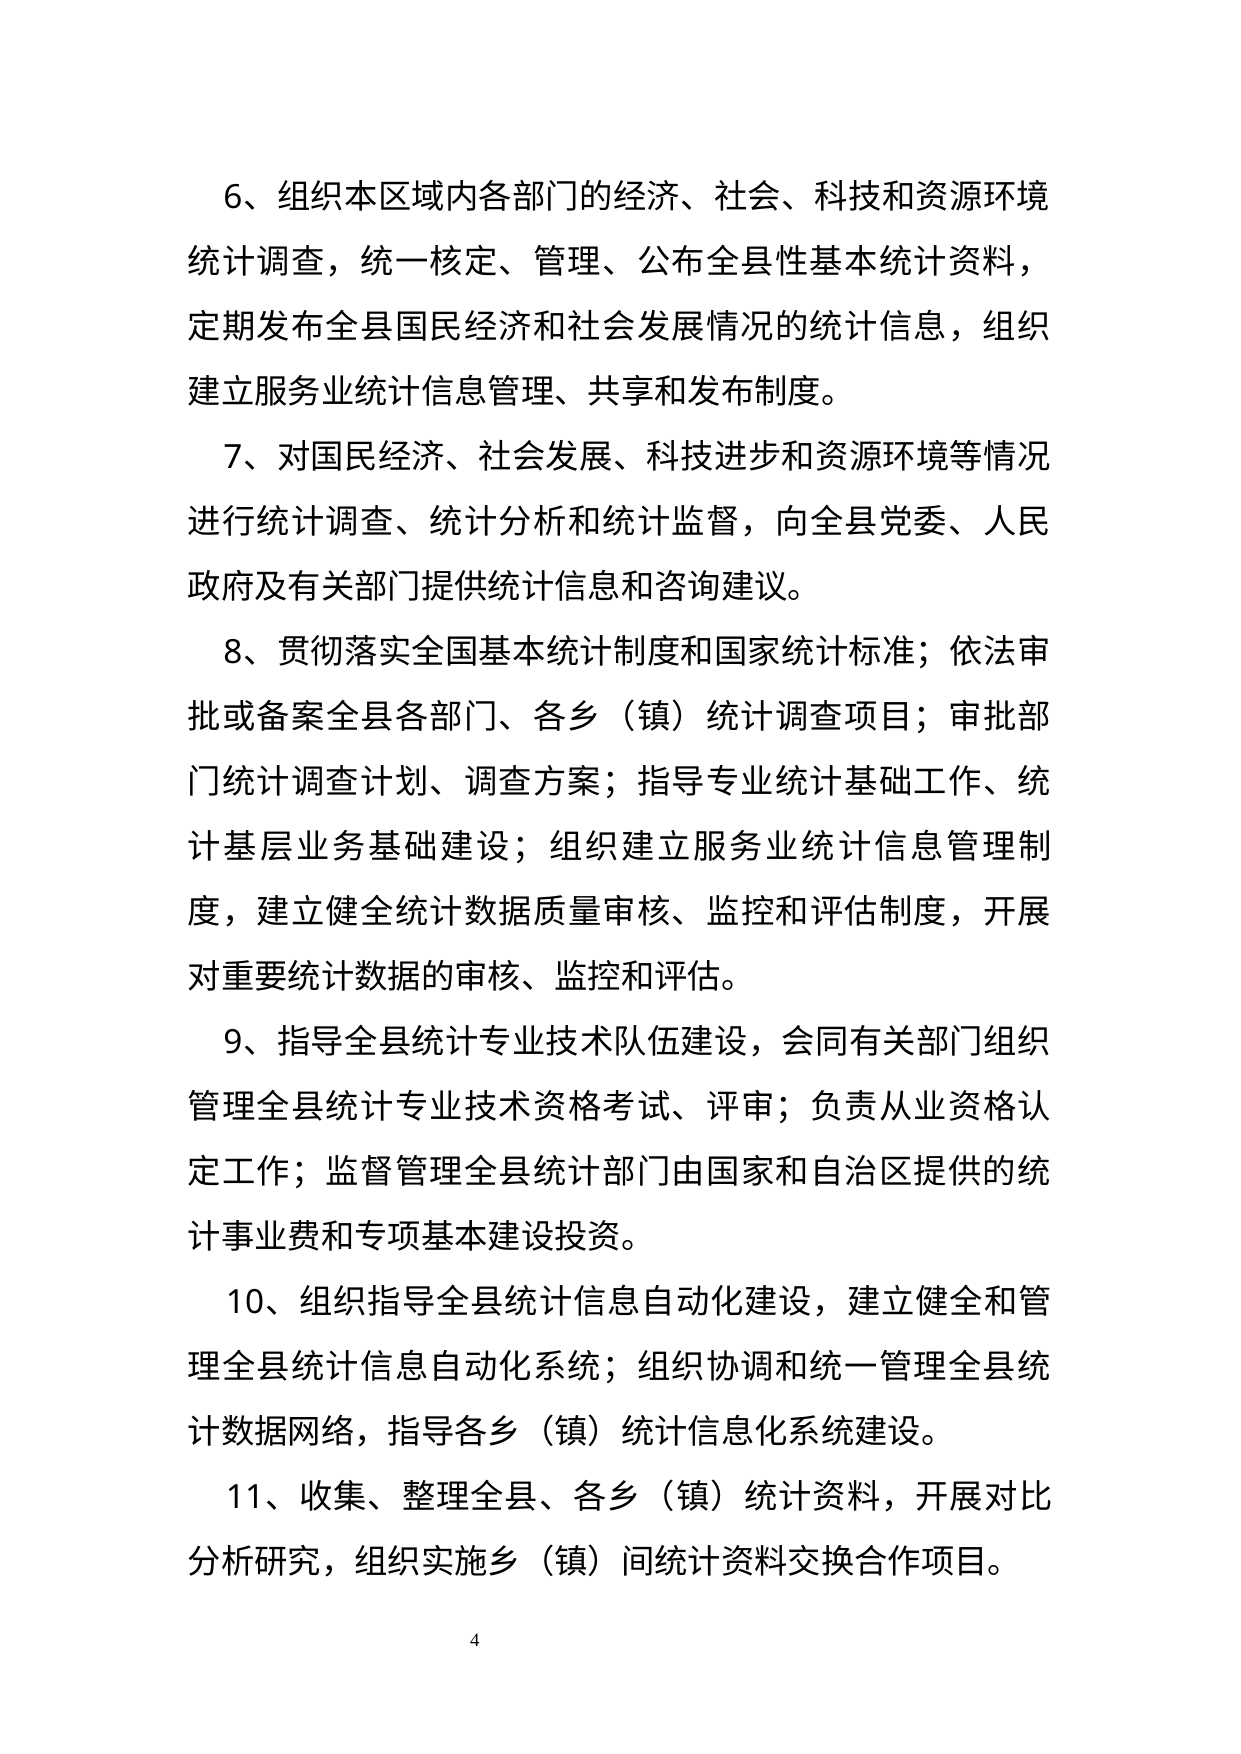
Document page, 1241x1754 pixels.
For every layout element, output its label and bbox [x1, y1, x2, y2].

text [187, 162, 1053, 1592]
